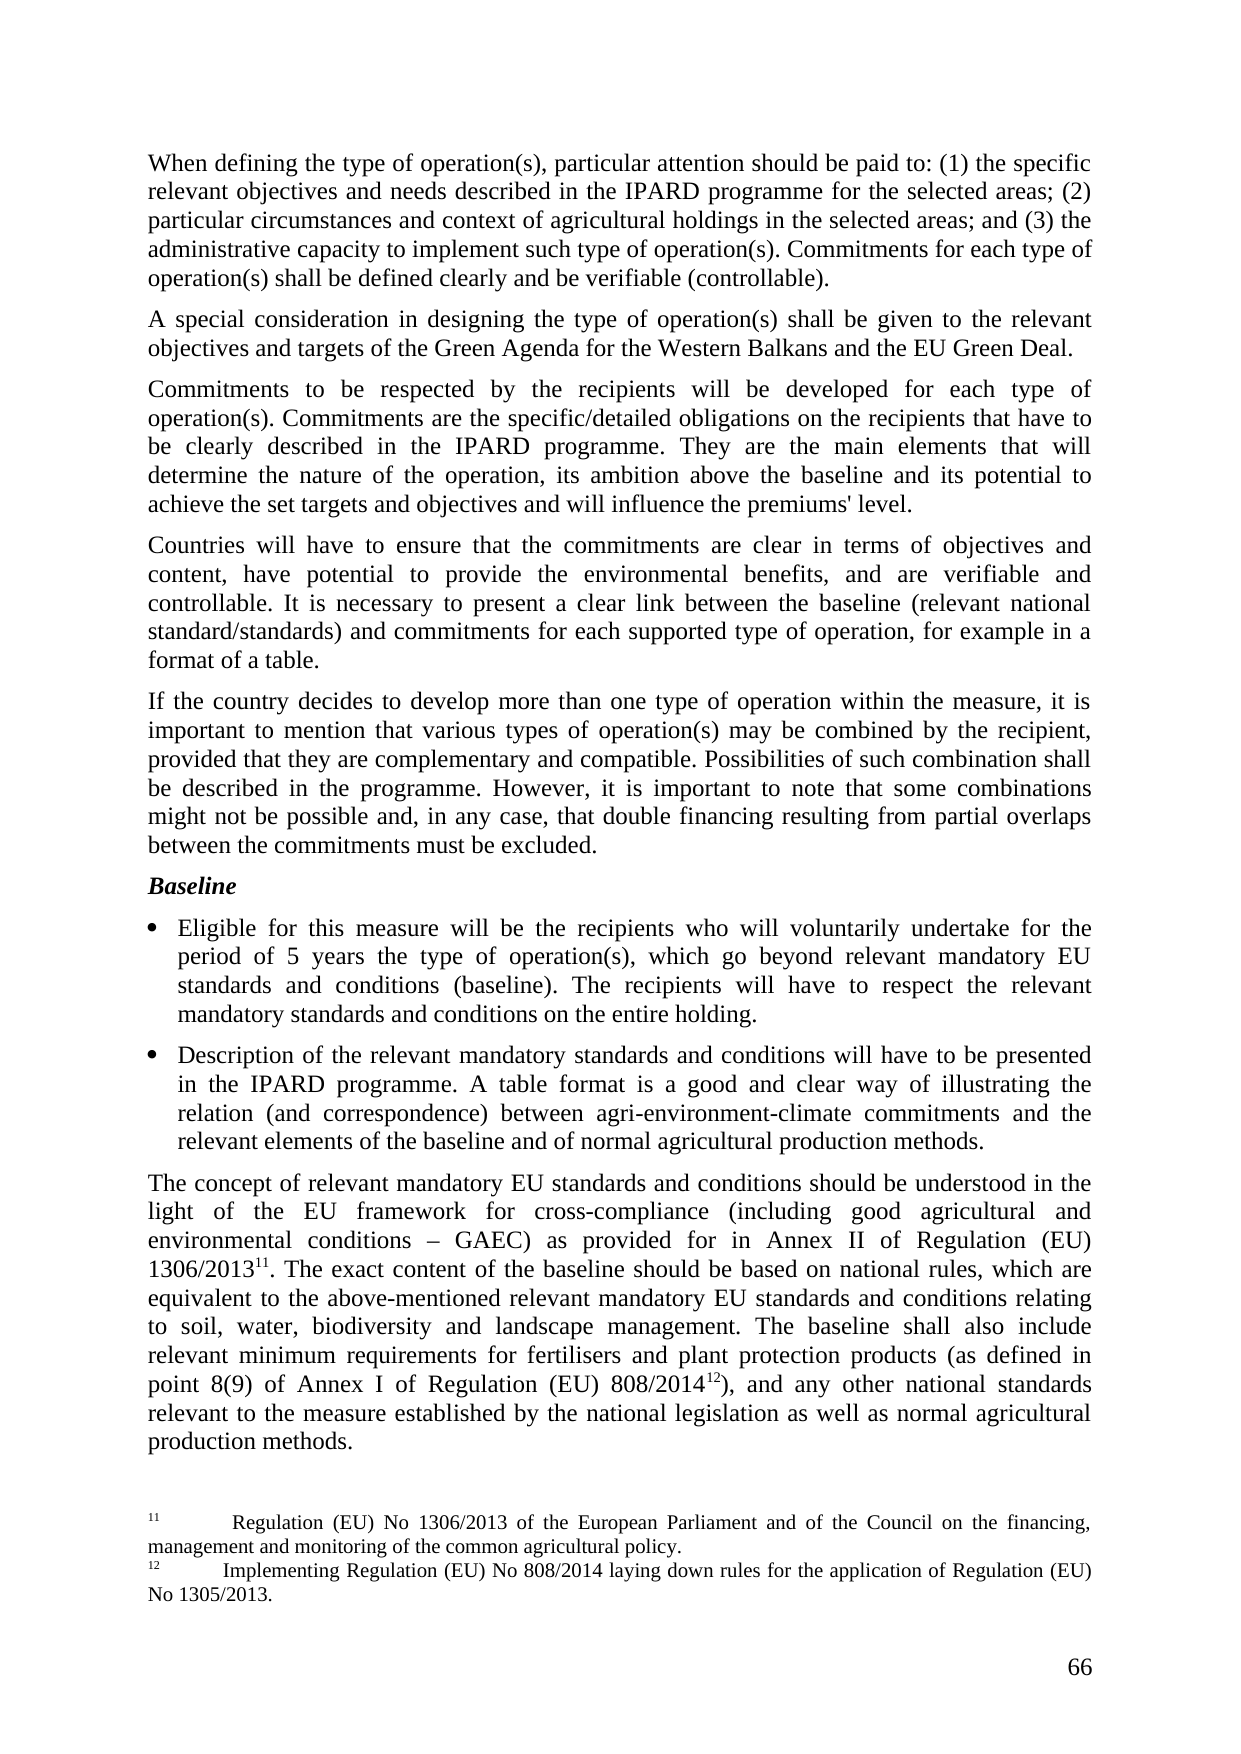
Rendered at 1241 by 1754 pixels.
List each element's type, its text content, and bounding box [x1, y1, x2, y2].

text If the country decides to develop more than one type of operation within the measure, it is important to mention that various types of operation(s) may be combined by the recipient, provided that they are complementary and compatible. Possibilities of such combination shall be described in the programme. However, it is important to note that some combinations might not be possible and, in any case, that double financing resulting from partial overlaps between the commitments must be excluded. [148, 686, 1093, 859]
text Baseline [148, 871, 1093, 900]
list Eligible for this measure will be the recipients who will voluntarily undertake for the period of 5 years the type of operation(s), which go beyond relevant mandatory EU standards and conditions (baseline). The recipients will have to respect the relevant mandatory standards and conditions on the entire holding. [148, 913, 1093, 1028]
list The concept of relevant mandatory EU standards and conditions should be understood in the light of the EU framework for cross-compliance (including good agricultural and environmental conditions – GAEC) as provided for in Annex II of Regulation (EU) 1306/2013. The exact content of the baseline should be based on national rules, which are equivalent to the above-mentioned relevant mandatory EU standards and conditions relating to soil, water, biodiversity and landscape management. The baseline shall also include relevant minimum requirements for fertilisers and plant protection products (as defined in point 8(9) of Annex I of Regulation (EU) 808/2014), and any other national standards relevant to the measure established by the national legislation as well as normal agricultural production methods. [148, 1168, 1093, 1455]
text A special consideration in designing the type of operation(s) shall be given to the relevant objectives and targets of the Green Agenda for the Western Balkans and the EU Green Deal. [148, 304, 1093, 361]
list Description of the relevant mandatory standards and conditions will have to be presented in the IPARD programme. A table format is a good and clear way of illustrating the relation (and correspondence) between agri-environment-climate commitments and the relevant elements of the baseline and of normal agricultural production methods. [148, 1040, 1093, 1155]
text Countries will have to ensure that the commitments are clear in terms of objectives and content, have potential to provide the environmental benefits, and are verifiable and controllable. It is necessary to present a clear link between the baseline (relevant national standard/standards) and commitments for each supported type of operation, for example in a format of a table. [148, 530, 1093, 674]
text Commitments to be respected by the recipients will be developed for each type of operation(s). Commitments are the specific/detailed obligations on the recipients that have to be clearly described in the IPARD programme. They are the main elements that will determine the nature of the operation, its ambition above the baseline and its potential to achieve the set targets and objectives and will influence the premiums' level. [148, 374, 1093, 518]
text When defining the type of operation(s), particular attention should be paid to: (1) the specific relevant objectives and needs described in the IPARD programme for the selected areas; (2) particular circumstances and context of agricultural holdings in the selected areas; and (3) the administrative capacity to implement such type of operation(s). Commitments for each type of operation(s) shall be defined clearly and be verifiable (controllable). [148, 148, 1093, 291]
